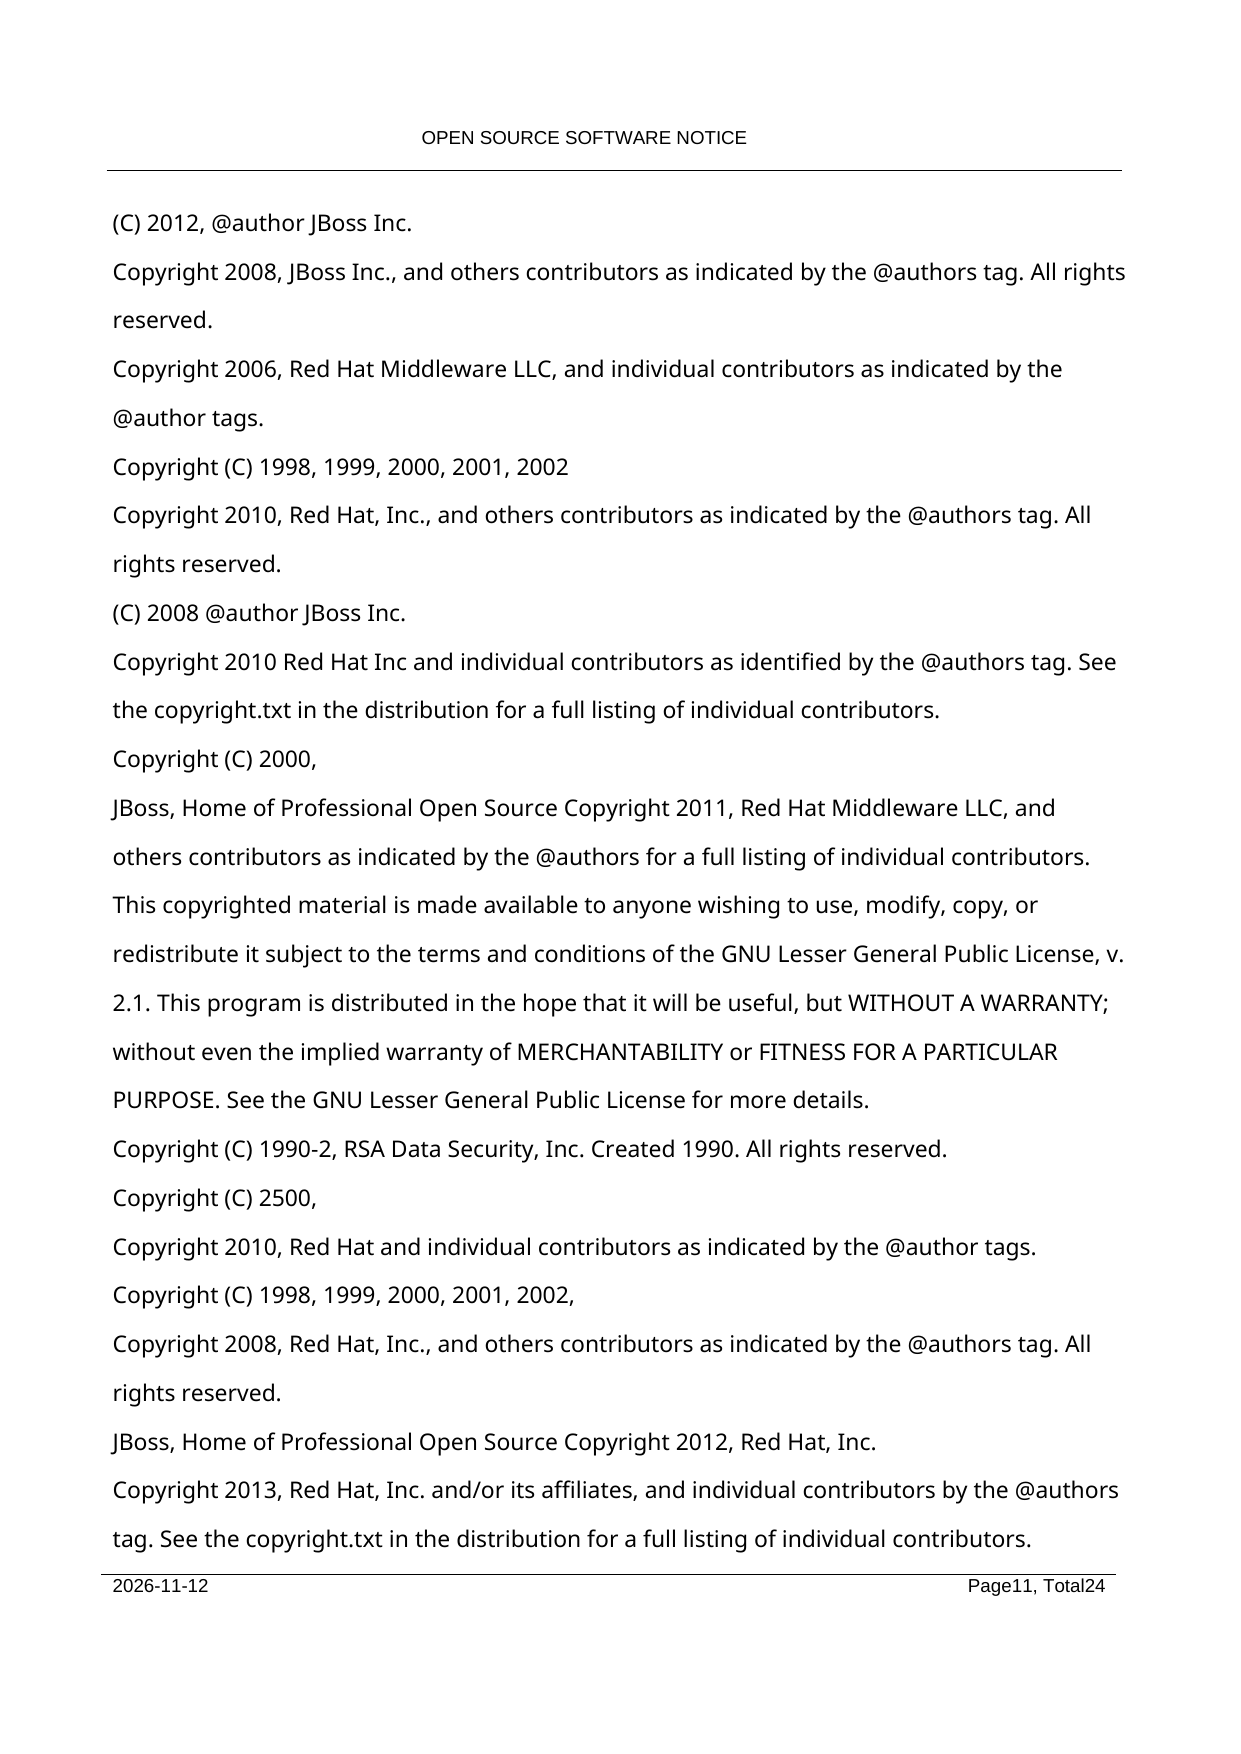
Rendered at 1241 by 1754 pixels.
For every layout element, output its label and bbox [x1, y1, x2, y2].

text [112, 206, 1128, 1555]
